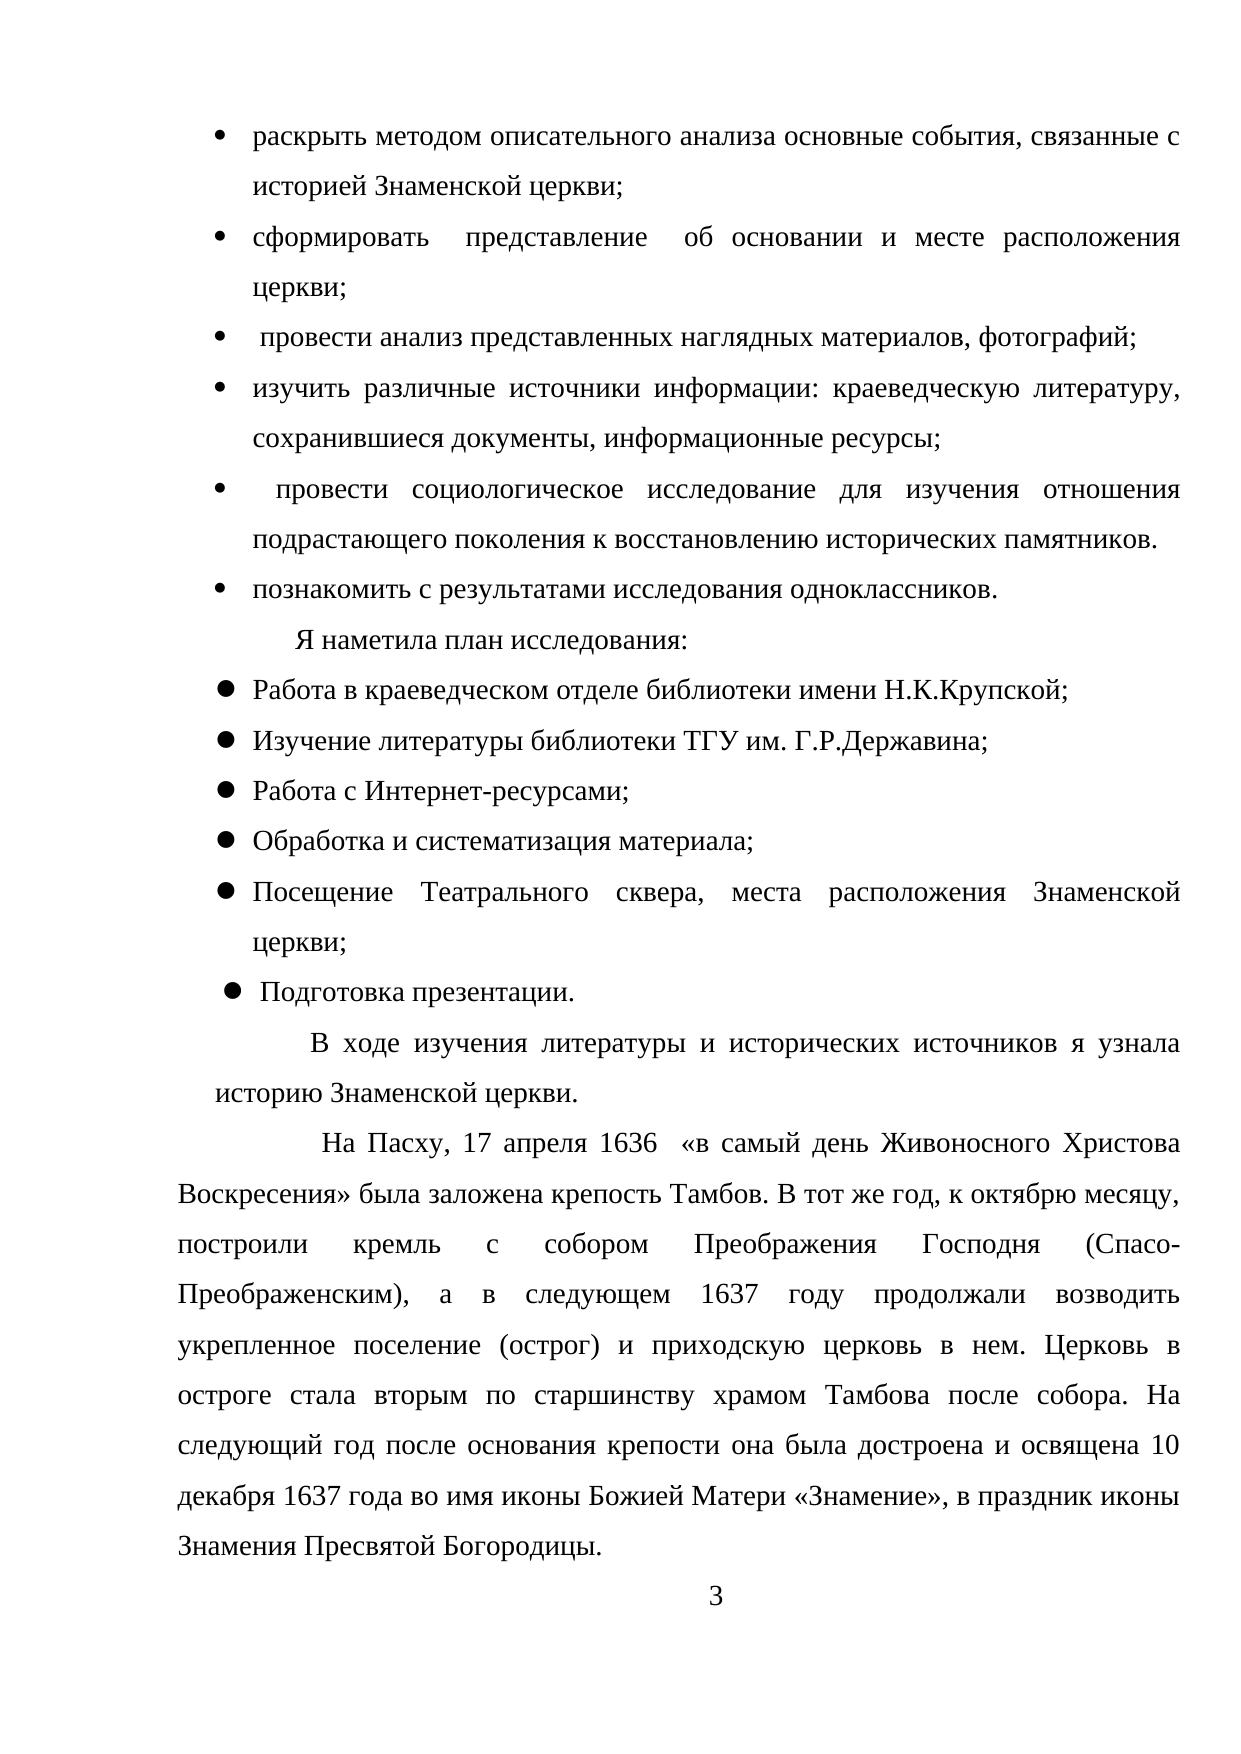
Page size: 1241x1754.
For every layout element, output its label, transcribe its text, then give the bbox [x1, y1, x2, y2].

list Посещение Театрального сквера, места расположения Знаменской церкви; [215, 874, 1181, 958]
list Подготовка презентации. [215, 974, 1181, 1008]
list Работа с Интернет-ресурсами; [215, 773, 1181, 807]
text Я наметила план исследования: [251, 622, 1181, 655]
list раскрыть методом описательного анализа основные события, связанные с историей Знаменской церкви; [215, 118, 1181, 202]
list Работа в краеведческом отделе библиотеки имени Н.К.Крупской; [215, 672, 1181, 706]
list познакомить с результатами исследования одноклассников. [215, 571, 1181, 605]
text 3 [177, 1578, 1181, 1612]
list Изучение литературы библиотеки ТГУ им. Г.Р.Державина; [215, 723, 1181, 756]
list изучить различные источники информации: краеведческую литературу, сохранившиеся документы, информационные ресурсы; [215, 370, 1181, 454]
list сформировать представление об основании и месте расположения церкви; [215, 219, 1181, 303]
list провести анализ представленных наглядных материалов, фотографий; [215, 319, 1181, 353]
list провести социологическое исследование для изучения отношения подрастающего поколения к восстановлению исторических памятников. [215, 471, 1181, 555]
text В ходе изучения литературы и исторических источников я узнала историю Знаменской церкви. [215, 1025, 1181, 1109]
list Обработка и систематизация материала; [215, 823, 1181, 857]
text На Пасху, 17 апреля 1636 «в самый день Живоносного Христова Воскресения» была заложена крепость Тамбов. В тот же год, к октябрю месяцу, построили кремль с собором Преображения Господня (Спасо-Преображенским), а в следующем 1637 году продолжали возводить укрепленное поселение (острог) и приходскую церковь в нем. Церковь в остроге стала вторым по старшинству храмом Тамбова после собора. На следующий год после основания крепости она была достроена и освящена 10 декабря 1637 года во имя иконы Божией Матери «Знамение», в праздник иконы Знамения Пресвятой Богородицы. [177, 1126, 1181, 1562]
